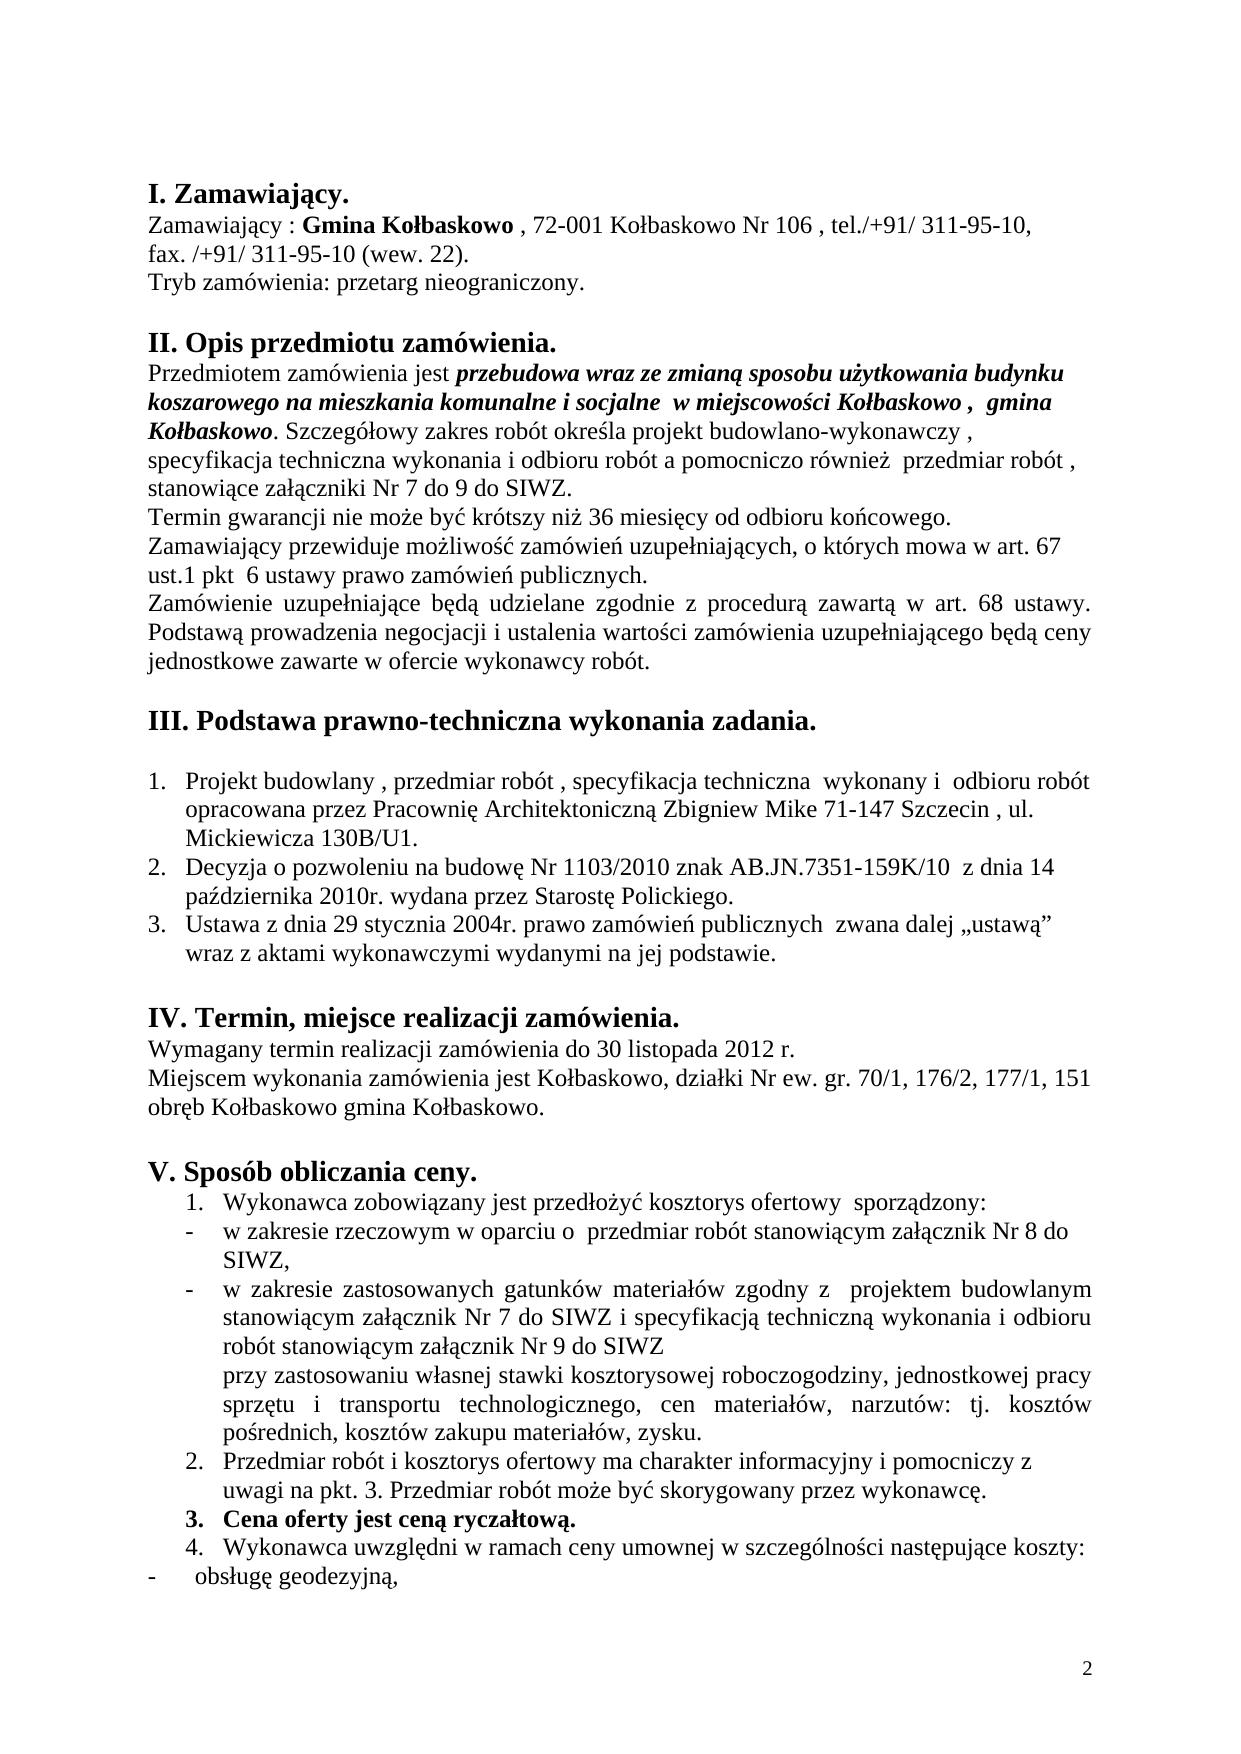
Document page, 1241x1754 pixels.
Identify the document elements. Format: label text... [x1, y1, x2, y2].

text V. Sposób obliczania ceny. [148, 1154, 1092, 1187]
text Zamawiający : Gmina Kołbaskowo , 72-001 Kołbaskowo Nr 106 , tel./+91/ 311-95-10, fax. /+91/ 311-95-10 (wew. 22). [148, 210, 1092, 267]
list obsługę geodezyjną, [148, 1561, 1092, 1590]
list Wykonawca zobowiązany jest przedłożyć kosztorys ofertowy sporządzony: [185, 1187, 1092, 1216]
list Projekt budowlany , przedmiar robót , specyfikacja techniczna wykonany i odbioru robót opracowana przez Pracownię Architektoniczną Zbigniew Mike 71-147 Szczecin , ul. Mickiewicza 130B/U1. [148, 766, 1092, 852]
text IV. Termin, miejsce realizacji zamówienia. [148, 1001, 1092, 1034]
text Tryb zamówienia: przetarg nieograniczony. [148, 267, 1092, 296]
text Miejscem wykonania zamówienia jest Kołbaskowo, działki Nr ew. gr. 70/1, 176/2, 177/1, 151 obręb Kołbaskowo gmina Kołbaskowo. [148, 1063, 1092, 1120]
text Wymagany termin realizacji zamówienia do 30 listopada 2012 r. [148, 1034, 1092, 1063]
text Zamówienie uzupełniające będą udzielane zgodnie z procedurą zawartą w art. 68 ustawy. Podstawą prowadzenia negocjacji i ustalenia wartości zamówienia uzupełniającego będą ceny jednostkowe zawarte w ofercie wykonawcy robót. [148, 588, 1092, 675]
text Zamawiający przewiduje możliwość zamówień uzupełniających, o których mowa w art. 67 ust.1 pkt 6 ustawy prawo zamówień publicznych. [148, 531, 1092, 588]
list Wykonawca uwzględni w ramach ceny umownej w szczególności następujące koszty: [185, 1532, 1092, 1561]
text III. Podstawa prawno-techniczna wykonania zadania. [148, 703, 1092, 737]
text I. Zamawiający. [148, 176, 1092, 210]
text przy zastosowaniu własnej stawki kosztorysowej roboczogodziny, jednostkowej pracy sprzętu i transportu technologicznego, cen materiałów, narzutów: tj. kosztów pośrednich, kosztów zakupu materiałów, zysku. [223, 1360, 1092, 1446]
list w zakresie rzeczowym w oparciu o przedmiar robót stanowiącym załącznik Nr 8 do SIWZ, [185, 1216, 1092, 1274]
list Przedmiar robót i kosztorys ofertowy ma charakter informacyjny i pomocniczy z uwagi na pkt. 3. Przedmiar robót może być skorygowany przez wykonawcę. [185, 1446, 1092, 1504]
text Przedmiotem zamówienia jest przebudowa wraz ze zmianą sposobu użytkowania budynku koszarowego na mieszkania komunalne i socjalne w miejscowości Kołbaskowo , gmina Kołbaskowo. Szczegółowy zakres robót określa projekt budowlano-wykonawczy , specyfikacja techniczna wykonania i odbioru robót a pomocniczo również przedmiar robót , stanowiące załączniki Nr 7 do 9 do SIWZ. [148, 358, 1092, 502]
list Ustawa z dnia 29 stycznia 2004r. prawo zamówień publicznych zwana dalej „ustawą” wraz z aktami wykonawczymi wydanymi na jej podstawie. [148, 909, 1092, 967]
text Termin gwarancji nie może być krótszy niż 36 miesięcy od odbioru końcowego. [148, 502, 1092, 531]
text II. Opis przedmiotu zamówienia. [148, 325, 1092, 358]
list Decyzja o pozwoleniu na budowę Nr 1103/2010 znak AB.JN.7351-159K/10 z dnia 14 października 2010r. wydana przez Starostę Polickiego. [148, 852, 1092, 909]
list Cena oferty jest ceną ryczałtową. [185, 1504, 1092, 1532]
list w zakresie zastosowanych gatunków materiałów zgodny z projektem budowlanym stanowiącym załącznik Nr 7 do SIWZ i specyfikacją techniczną wykonania i odbioru robót stanowiącym załącznik Nr 9 do SIWZ [185, 1274, 1092, 1360]
